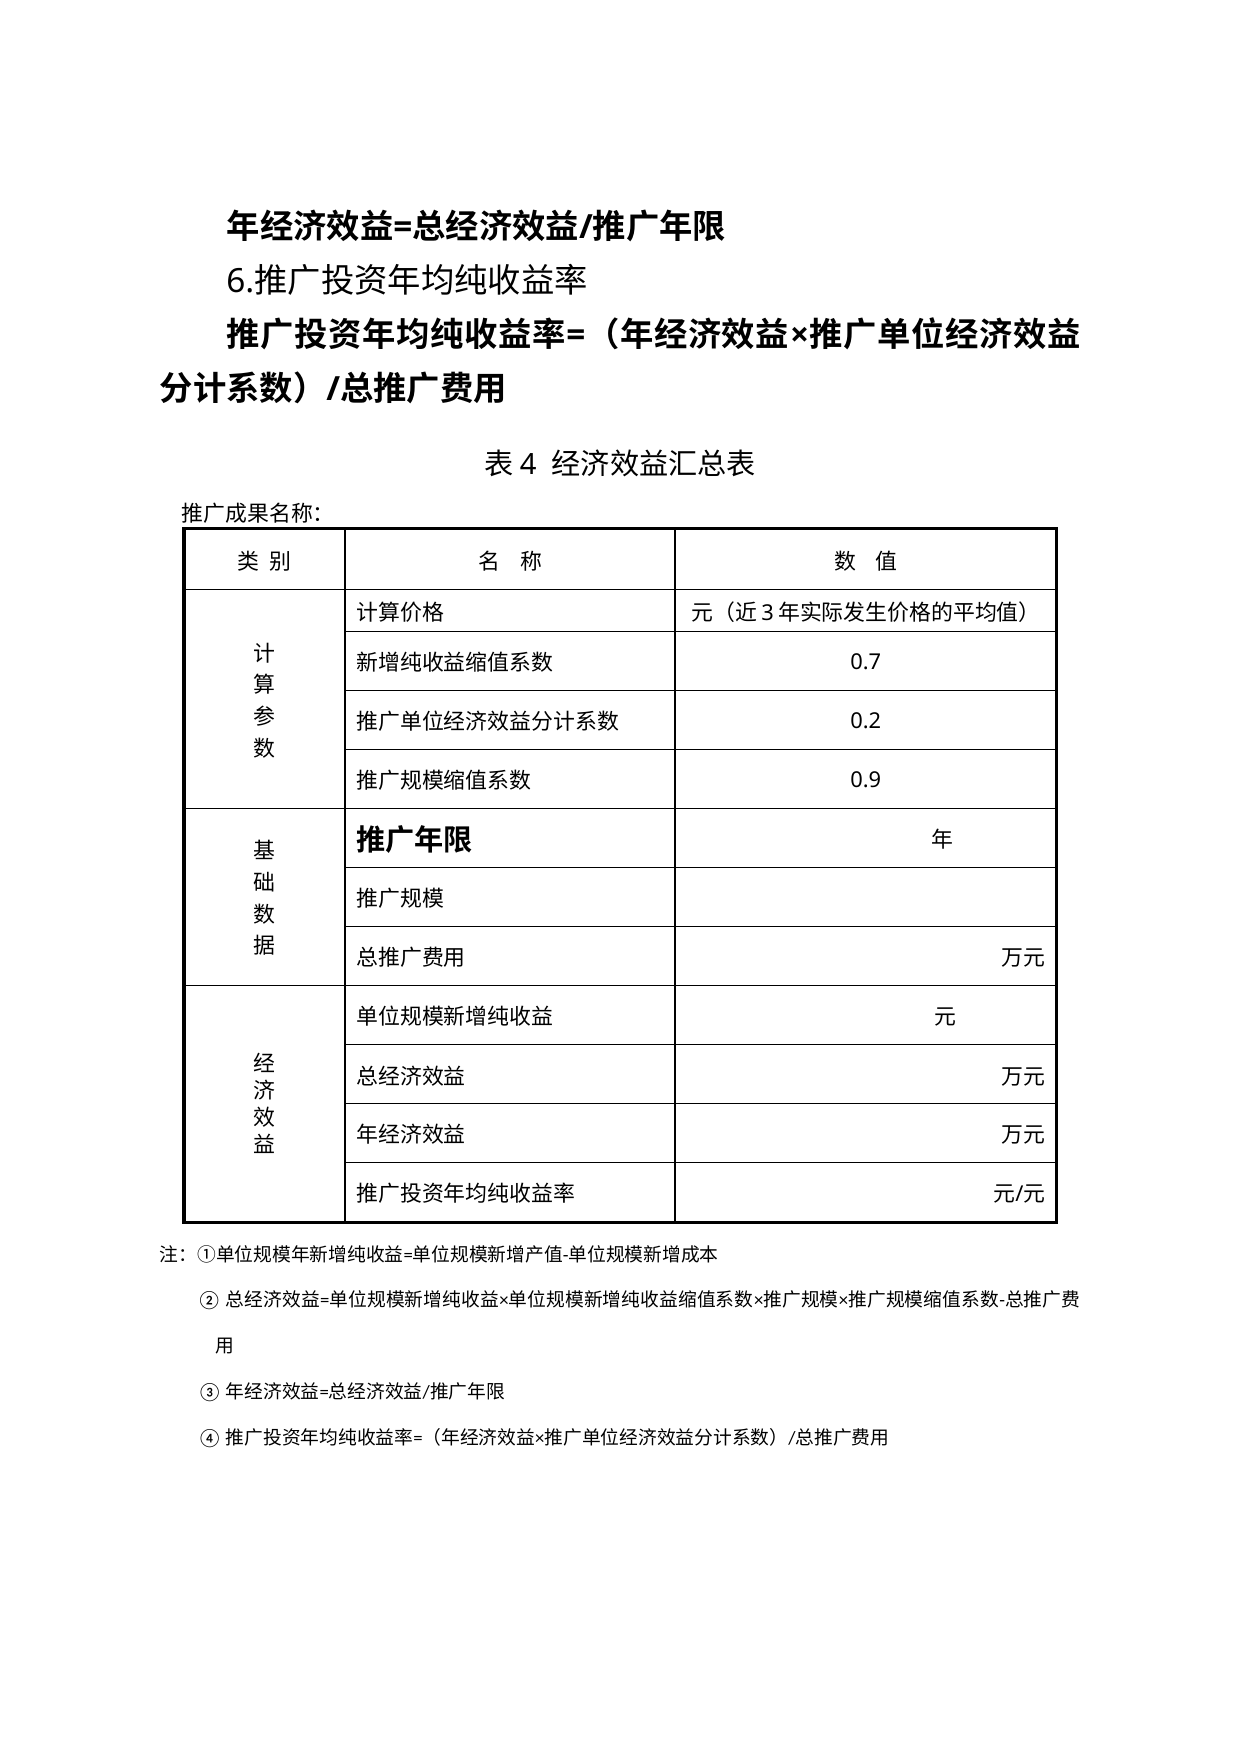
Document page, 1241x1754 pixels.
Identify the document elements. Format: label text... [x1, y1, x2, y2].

table_cell 元 [676, 986, 1055, 1044]
text 年经济效益=总经济效益/推广年限 [159, 195, 1081, 249]
table_cell 计 算 参 数 [186, 590, 344, 808]
table_cell 推广规模 [346, 868, 674, 926]
table_cell 经 济 效 益 [186, 986, 344, 1221]
table_cell 总经济效益 [346, 1045, 674, 1103]
table_cell 万元 [676, 1045, 1055, 1103]
table_cell 0.2 [676, 691, 1055, 749]
table_cell 年经济效益 [346, 1104, 674, 1162]
table_header 类 别 [186, 530, 344, 589]
table_cell 基 础 数 据 [186, 809, 344, 985]
table_cell 新增纯收益缩值系数 [346, 632, 674, 689]
text 表4 经济效益汇总表 [159, 441, 1081, 483]
text ④推广投资年均纯收益率=（年经济效益×推广单位经济效益分计系数）/总推广费用 [159, 1408, 1081, 1453]
table_cell 元/元 [676, 1163, 1055, 1221]
table_cell 万元 [676, 927, 1055, 985]
table_cell 年 [676, 809, 1055, 867]
table_cell 0.7 [676, 632, 1055, 689]
table_cell 总推广费用 [346, 927, 674, 985]
table_cell 元（近3年实际发生价格的平均值） [676, 590, 1055, 631]
table_cell 计算价格 [346, 590, 674, 631]
text ②总经济效益=单位规模新增纯收益×单位规模新增纯收益缩值系数×推广规模×推广规模缩值系数-总推广费用 [197, 1270, 1081, 1362]
text 注：①单位规模年新增纯收益=单位规模新增产值-单位规模新增成本 [159, 1224, 1081, 1270]
table_cell 推广规模缩值系数 [346, 750, 674, 808]
table_cell 推广单位经济效益分计系数 [346, 691, 674, 749]
text 推广投资年均纯收益率=（年经济效益×推广单位经济效益分计系数）/总推广费用 [159, 303, 1081, 412]
table_cell 单位规模新增纯收益 [346, 986, 674, 1044]
text 推广成果名称： [159, 496, 1081, 527]
table_cell 0.9 [676, 750, 1055, 808]
table_header 名 称 [346, 530, 674, 589]
table_cell 推广投资年均纯收益率 [346, 1163, 674, 1221]
text 6.推广投资年均纯收益率 [159, 249, 1081, 303]
table_cell 万元 [676, 1104, 1055, 1162]
table_cell 推广年限 [346, 809, 674, 867]
table_cell [676, 868, 1055, 926]
text ③年经济效益=总经济效益/推广年限 [159, 1362, 1081, 1408]
table_header 数 值 [676, 530, 1055, 589]
